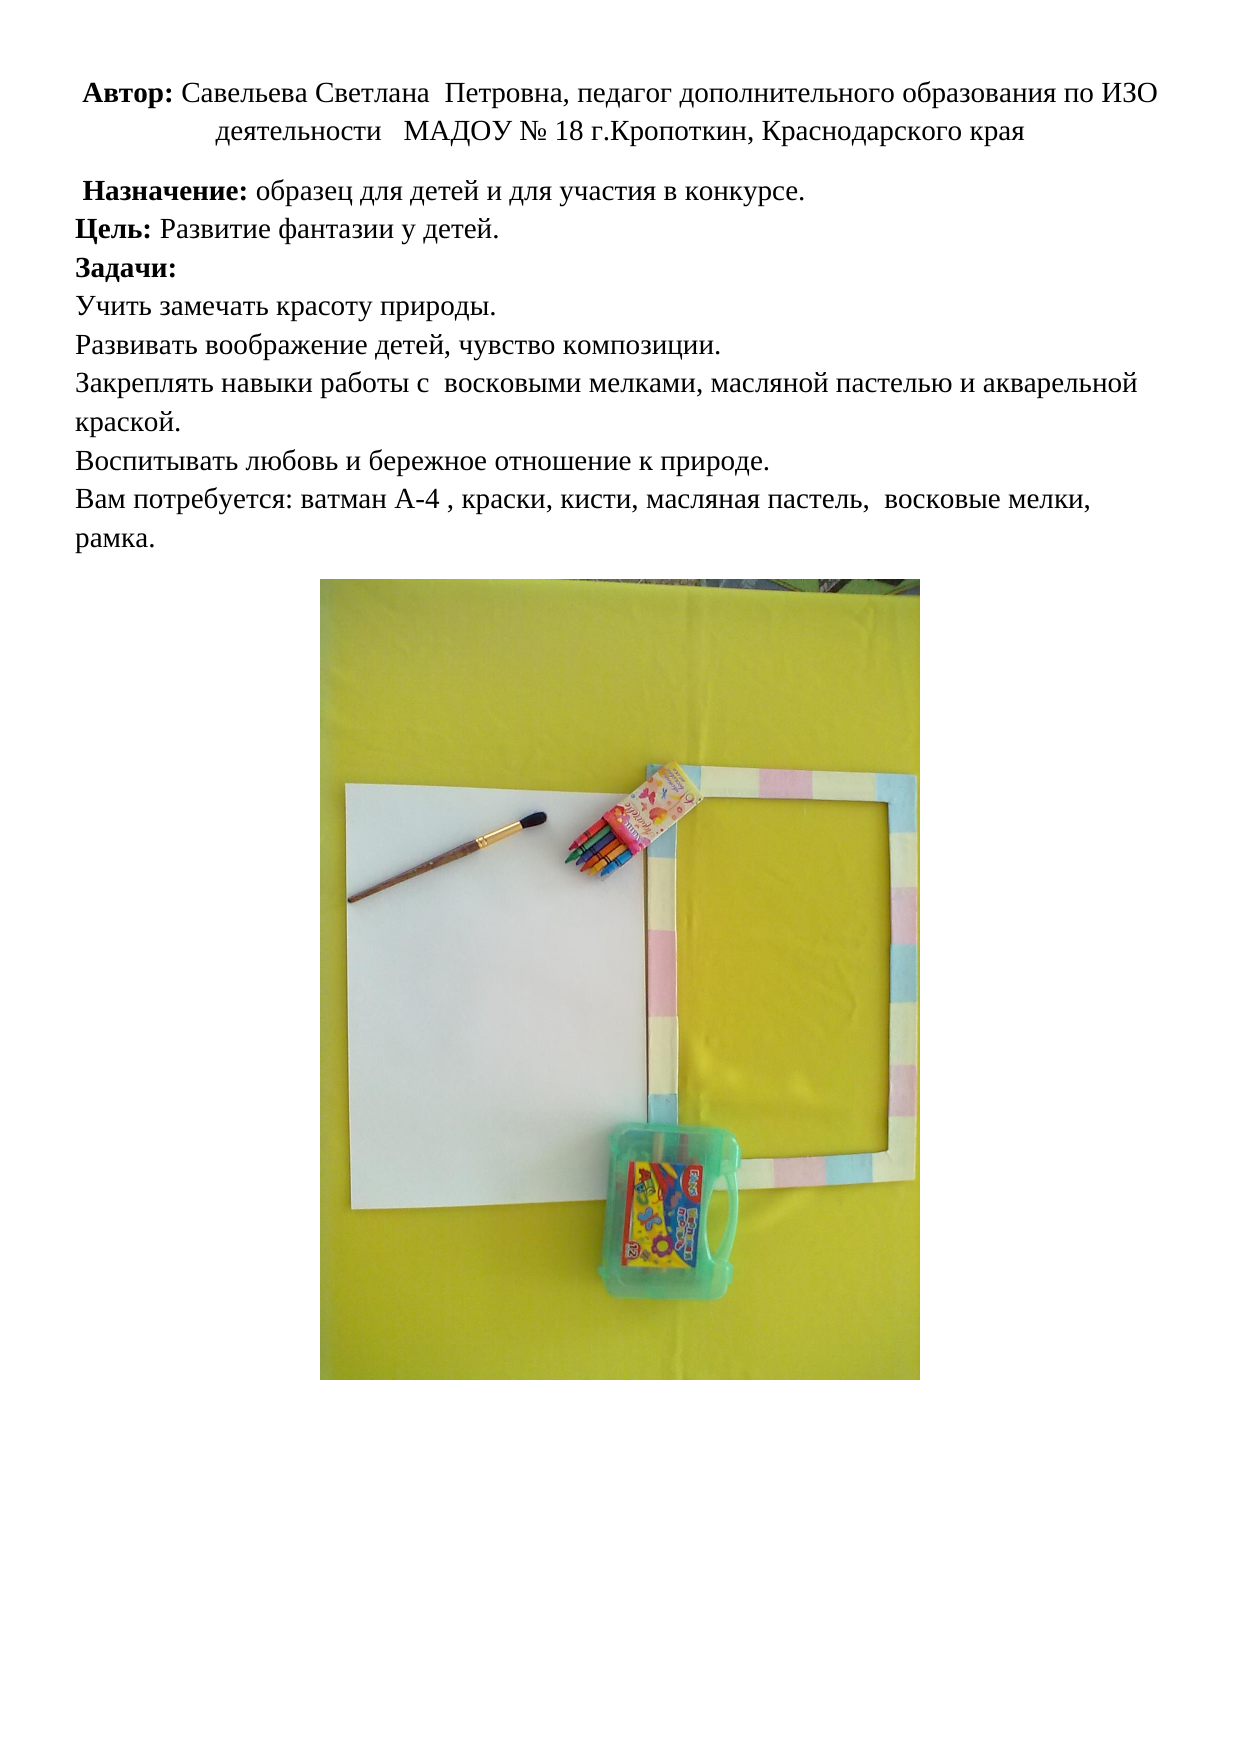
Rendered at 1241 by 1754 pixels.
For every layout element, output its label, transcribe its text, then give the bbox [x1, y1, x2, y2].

picture [320, 579, 920, 1380]
text Назначение: образец для детей и для участия в конкурсе. Цель: Развитие фантазии у детей. Задачи: Учить замечать красоту природы. Развивать воображение детей, чувство композиции. Закреплять навыки работы с восковыми мелками, масляной пастелью и акварельной краской. Воспитывать любовь и бережное отношение к природе. Вам потребуется: ватман А-4 , краски, кисти, масляная пастель, восковые мелки, рамка. [75, 173, 1165, 553]
text Автор: Савельева Светлана Петровна, педагог дополнительного образования по ИЗО деятельности МАДОУ № 18 г.Кропоткин, Краснодарского края [75, 75, 1165, 147]
